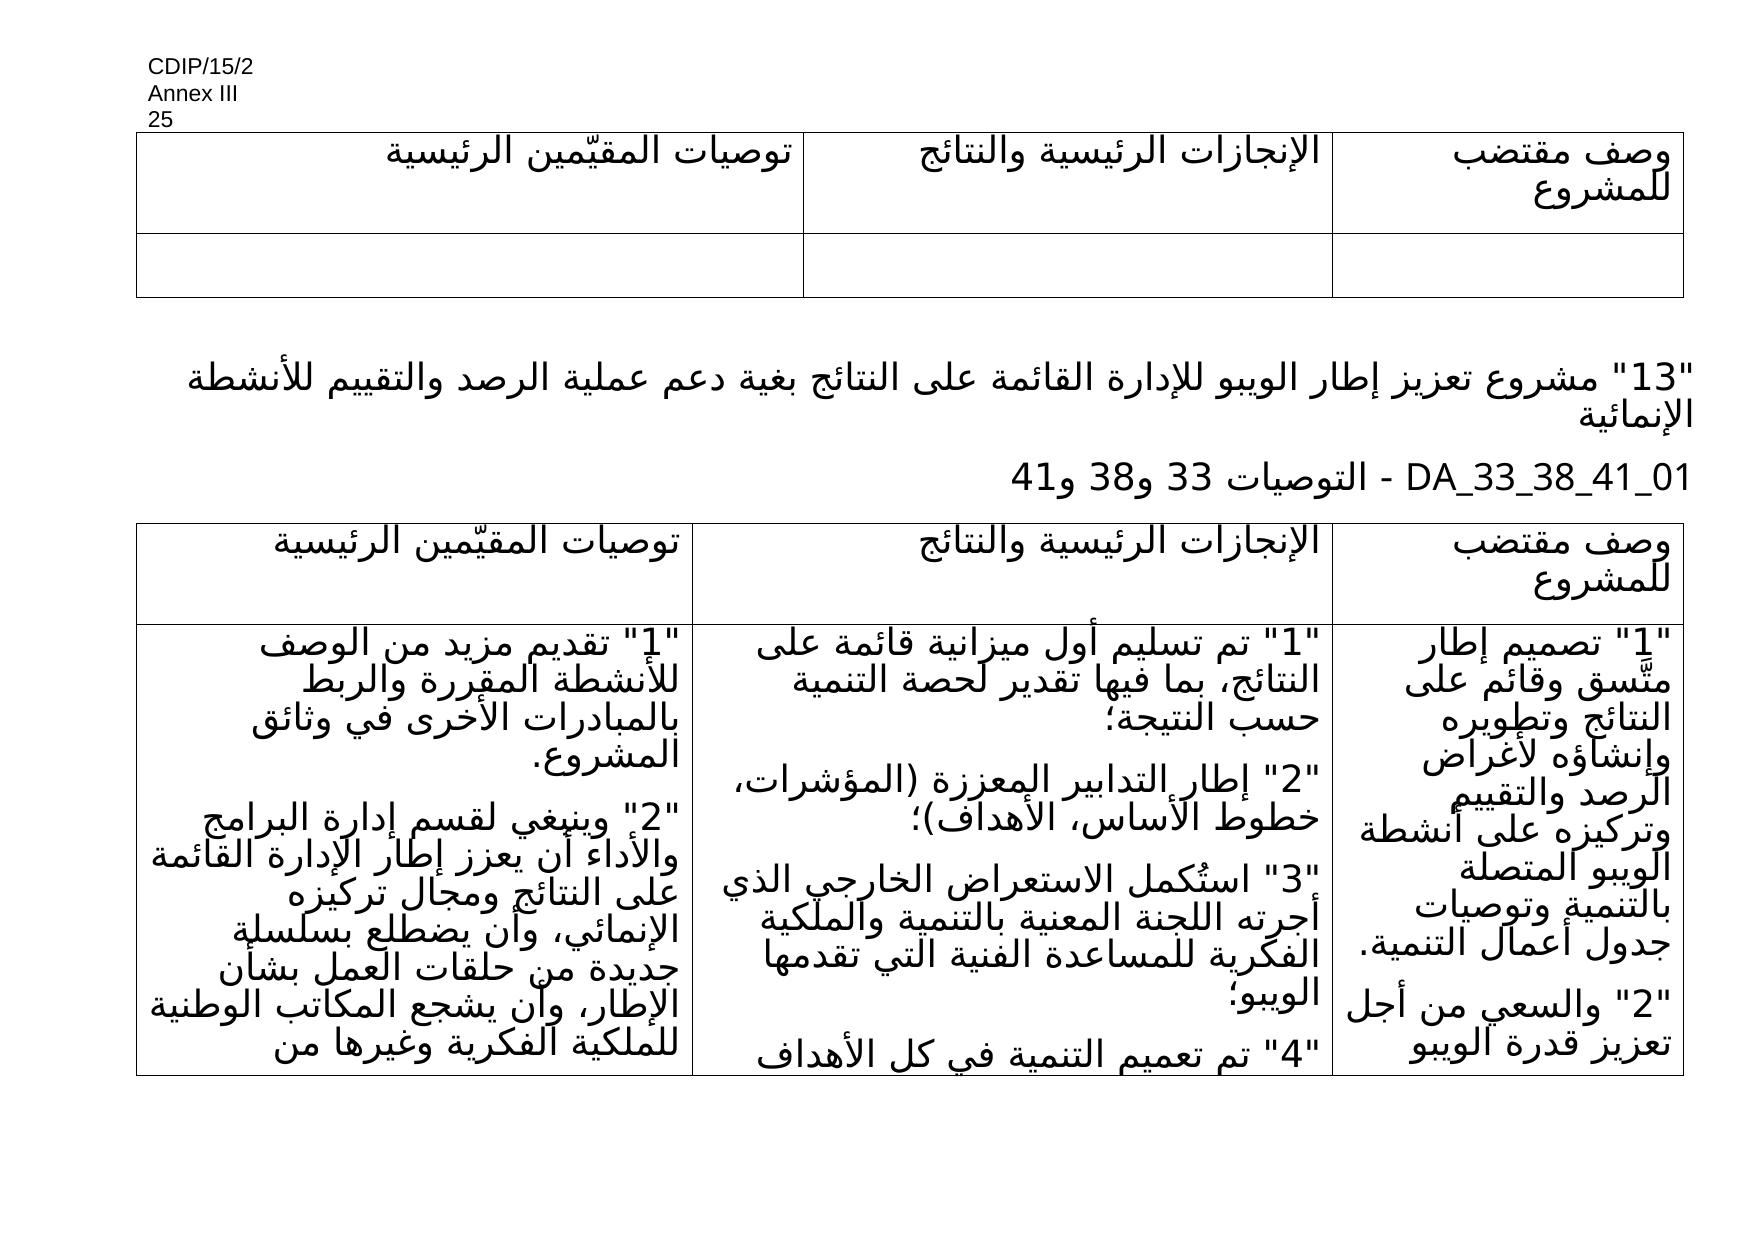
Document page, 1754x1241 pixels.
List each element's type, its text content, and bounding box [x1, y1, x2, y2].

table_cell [137, 625, 692, 1075]
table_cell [693, 625, 1332, 1075]
table_header الإنجازات الرئيسية والنتائج [693, 524, 1332, 624]
table_header توصيات المقيّمين الرئيسية [137, 524, 692, 624]
table_header توصيات المقيّمين الرئيسية [137, 133, 803, 233]
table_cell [1333, 625, 1683, 1075]
text DA_33_38_41_01 - التوصيات 33 و38 و41 [148, 460, 1695, 498]
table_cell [137, 234, 803, 297]
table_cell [1333, 234, 1683, 297]
table_header وصف مقتضب للمشروع [1333, 133, 1683, 233]
table_header الإنجازات الرئيسية والنتائج [804, 133, 1332, 233]
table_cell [804, 234, 1332, 297]
text "13" مشروع تعزيز إطار الويبو للإدارة القائمة على النتائج بغية دعم عملية الرصد والتقييم للأنشطة الإنمائية [148, 360, 1695, 435]
table_header وصف مقتضب للمشروع [1333, 524, 1683, 624]
